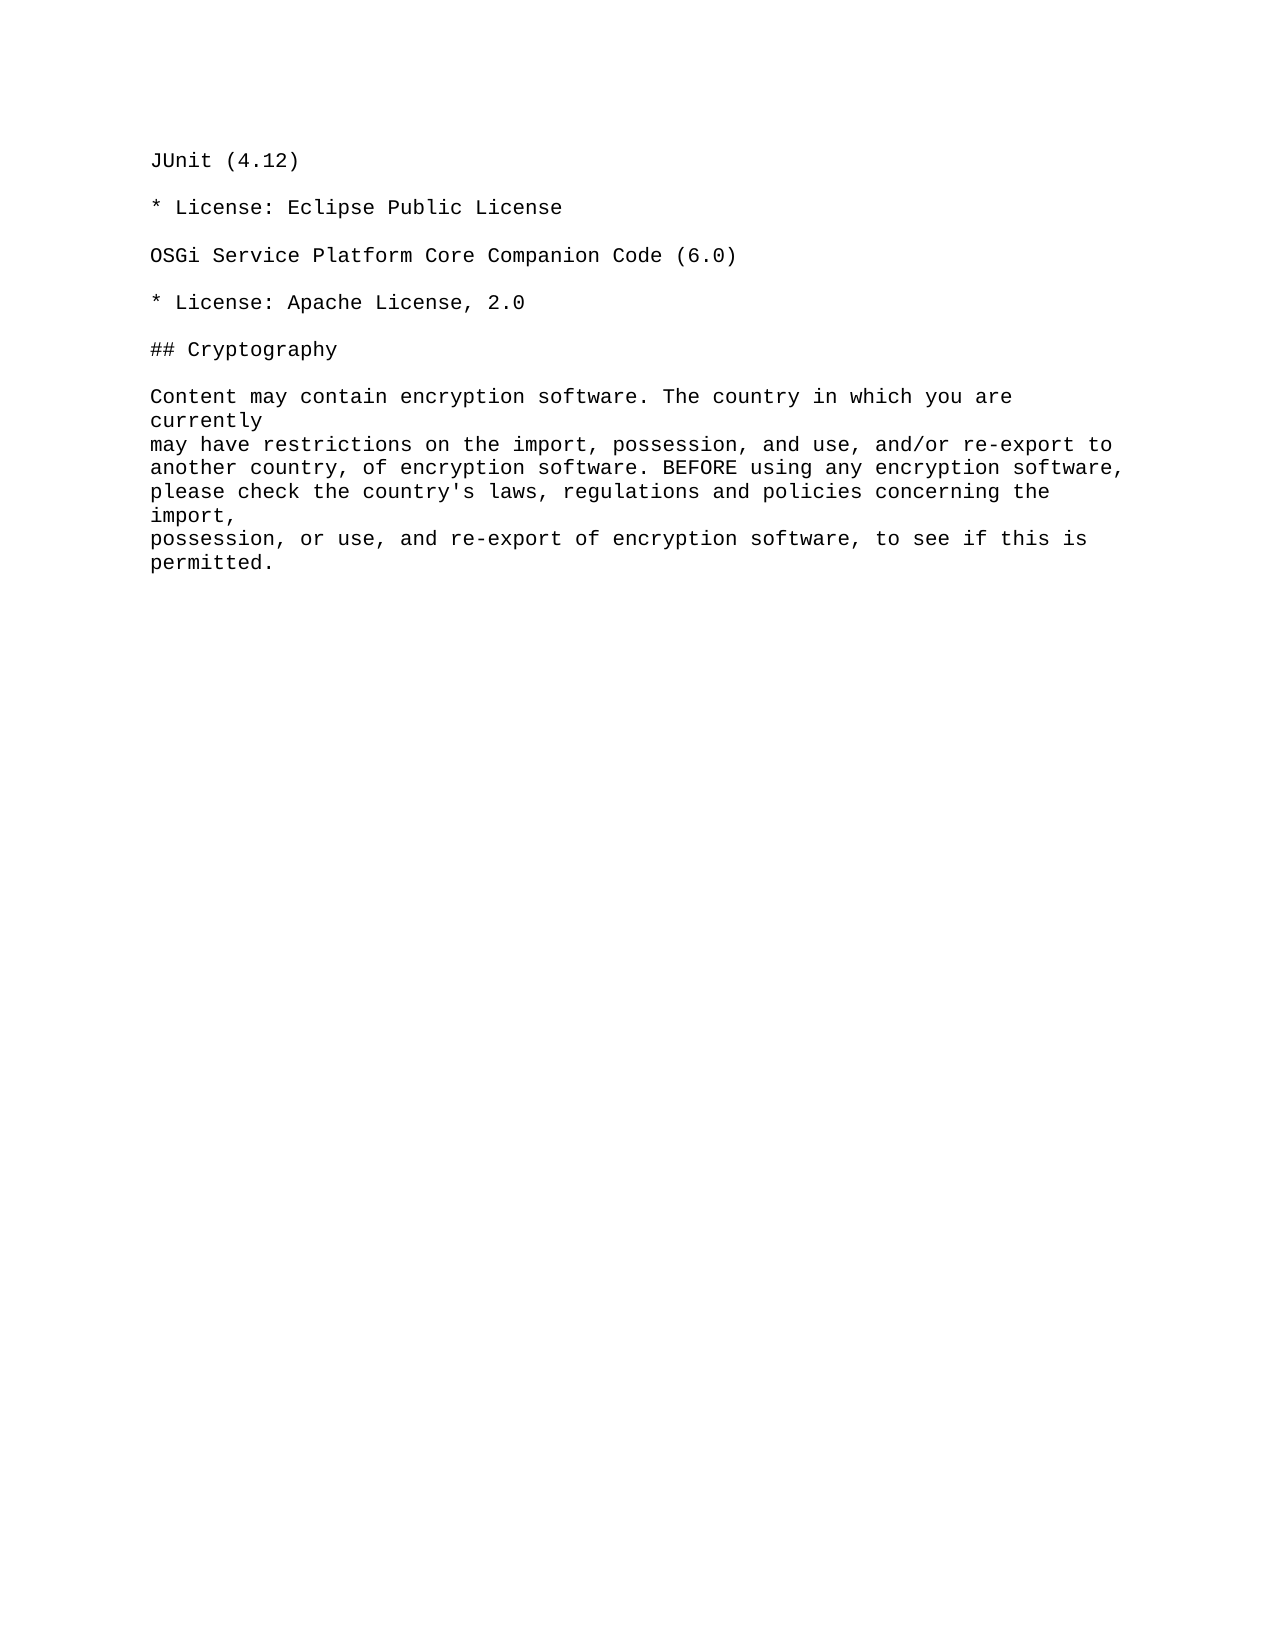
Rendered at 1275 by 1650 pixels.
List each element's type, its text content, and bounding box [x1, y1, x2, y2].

text * License: Eclipse Public License [150, 197, 1125, 221]
text permitted. [150, 552, 1125, 576]
text another country, of encryption software. BEFORE using any encryption software, [150, 457, 1125, 481]
text JUnit (4.12) [150, 150, 1125, 174]
text * License: Apache License, 2.0 [150, 292, 1125, 316]
text OSGi Service Platform Core Companion Code (6.0) [150, 244, 1125, 268]
text Content may contain encryption software. The country in which you are currently [150, 386, 1125, 434]
text possession, or use, and re-export of encryption software, to see if this is [150, 528, 1125, 552]
text please check the country's laws, regulations and policies concerning the import, [150, 481, 1125, 528]
text may have restrictions on the import, possession, and use, and/or re-export to [150, 434, 1125, 457]
text ## Cryptography [150, 339, 1125, 363]
